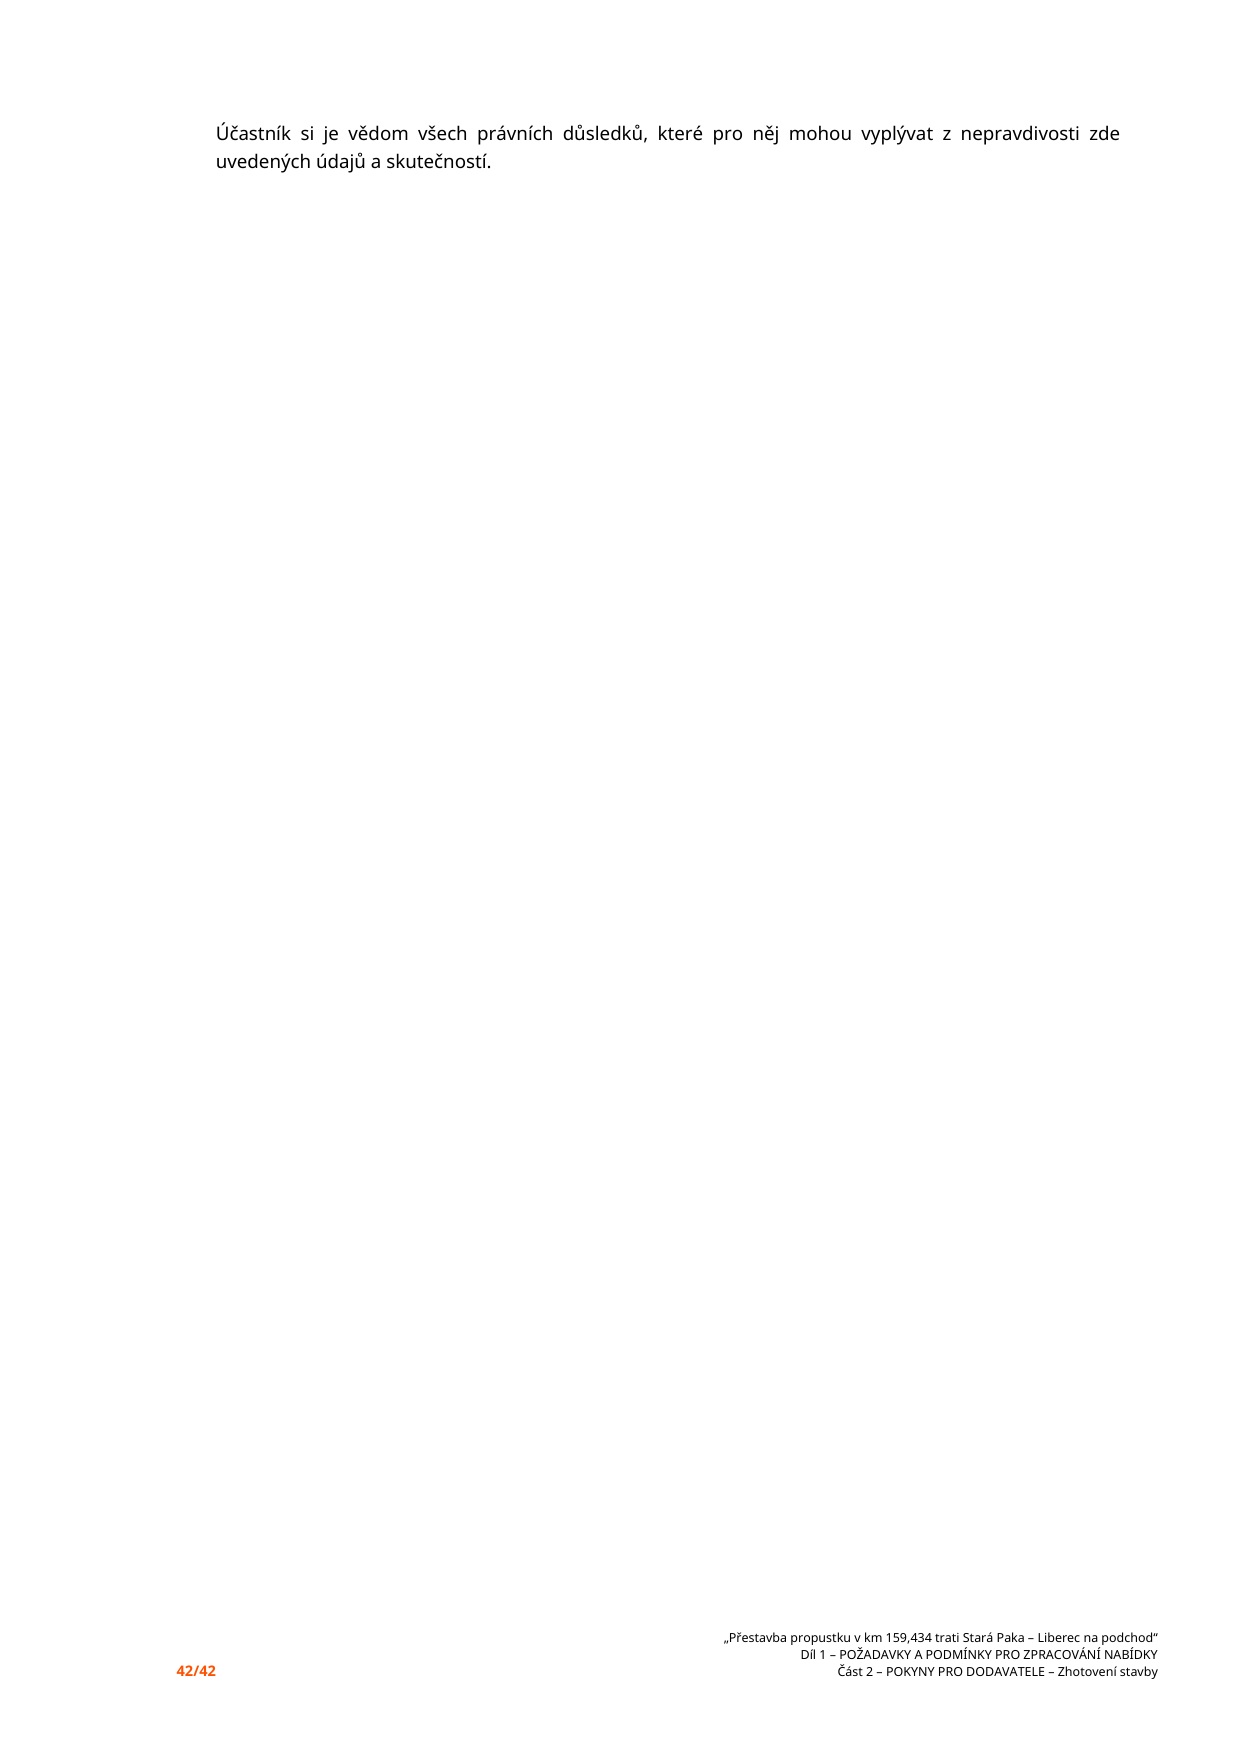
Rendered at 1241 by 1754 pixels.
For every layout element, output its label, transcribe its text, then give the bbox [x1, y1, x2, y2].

text Účastník si je vědom všech právních důsledků, které pro něj mohou vyplývat z nepravdivosti zde uvedených údajů a skutečností. [216, 121, 1122, 174]
